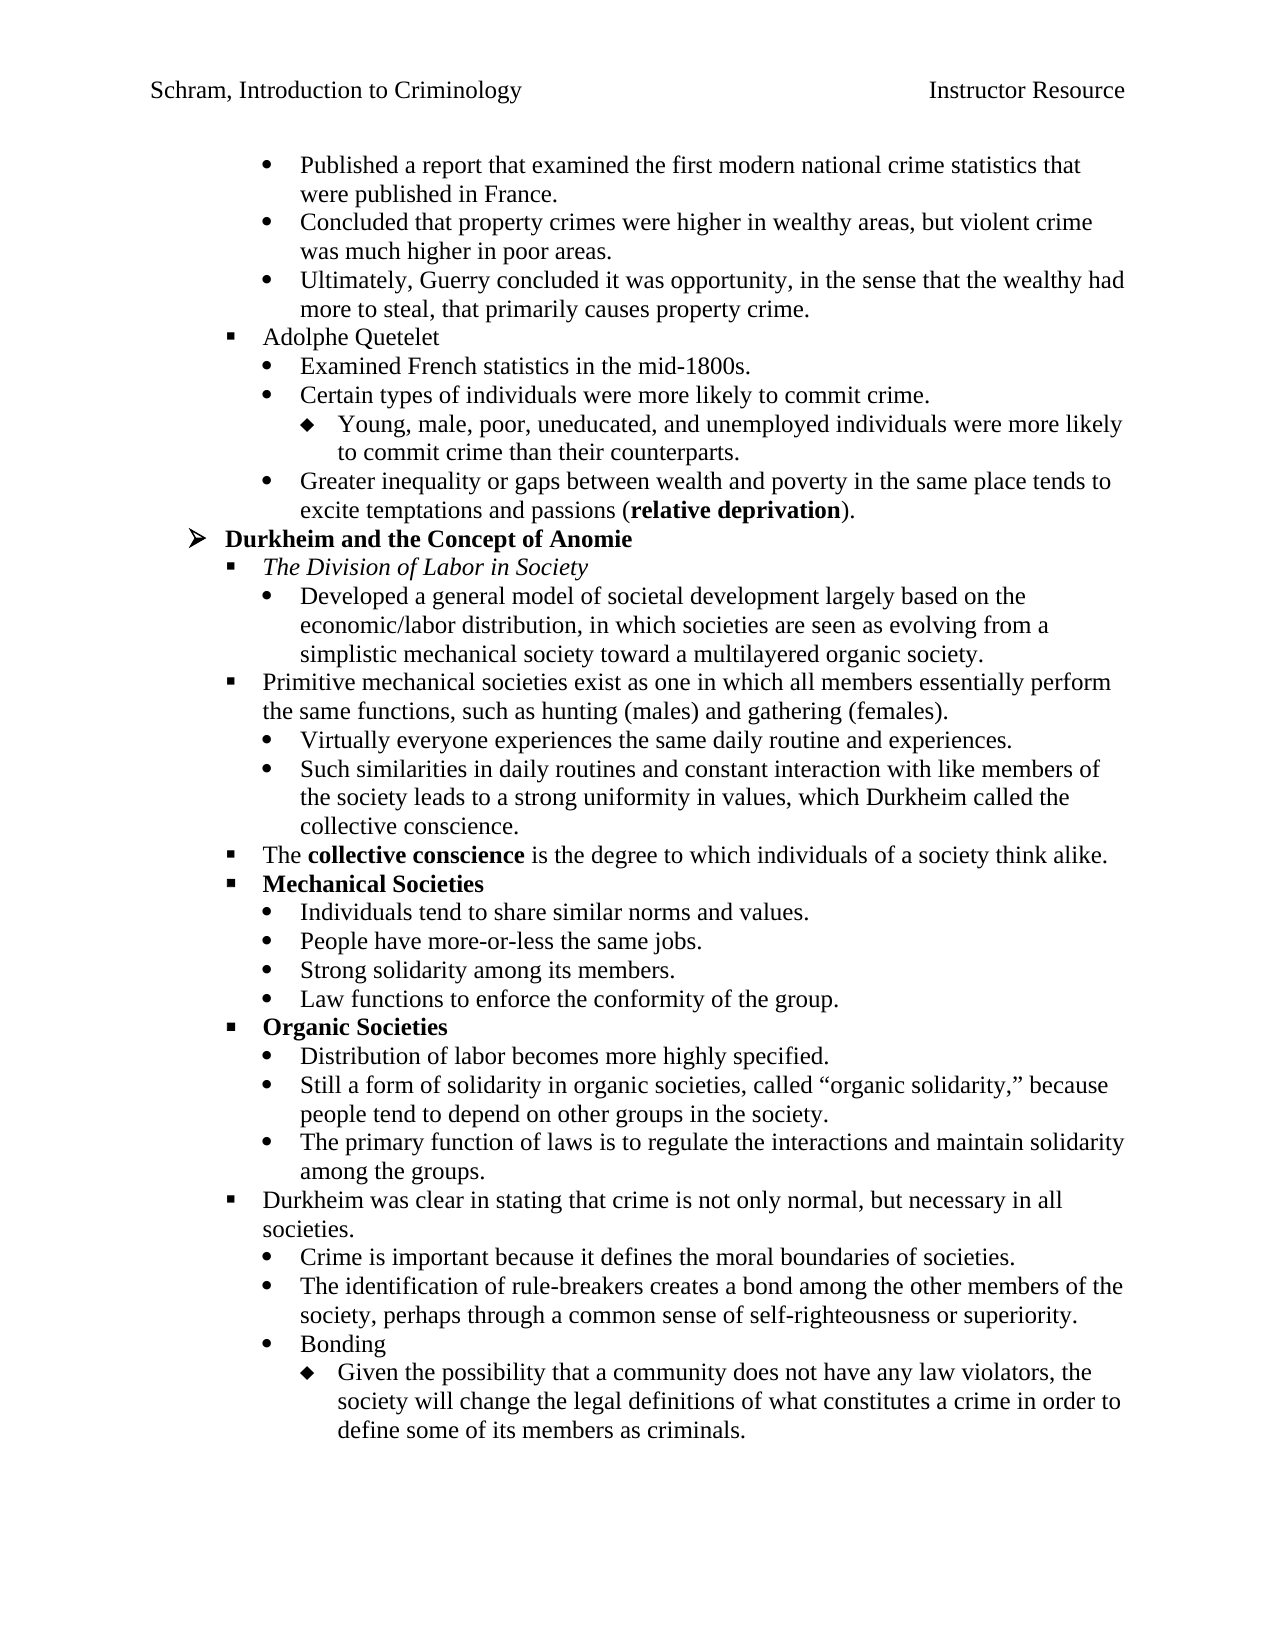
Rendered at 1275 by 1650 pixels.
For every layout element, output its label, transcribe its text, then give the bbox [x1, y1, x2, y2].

list Law functions to enforce the conformity of the group. [262, 984, 1125, 1012]
list Published a report that examined the first modern national crime statistics that were published in France. [262, 150, 1125, 207]
list Organic Societies [225, 1012, 1125, 1041]
list Examined French statistics in the mid-1800s. [262, 351, 1125, 380]
list The primary function of laws is to regulate the interactions and maintain solidarity among the groups. [262, 1127, 1125, 1185]
list Durkheim and the Concept of Anomie [187, 524, 1125, 552]
list Crime is important because it defines the moral boundaries of societies. [262, 1242, 1125, 1271]
list Distribution of labor becomes more highly specified. [262, 1041, 1125, 1070]
list Ultimately, Guerry concluded it was opportunity, in the sense that the wealthy had more to steal, that primarily causes property crime. [262, 265, 1125, 322]
list Developed a general model of societal development largely based on the economic/labor distribution, in which societies are seen as evolving from a simplistic mechanical society toward a multilayered organic society. [262, 581, 1125, 667]
list The collective conscience is the degree to which individuals of a society think alike. [225, 840, 1125, 869]
list Bonding [262, 1329, 1125, 1357]
list Individuals tend to share similar norms and values. [262, 897, 1125, 926]
list Given the possibility that a community does not have any law violators, the society will change the legal definitions of what constitutes a crime in order to define some of its members as criminals. [300, 1357, 1125, 1444]
list Adolphe Quetelet [225, 322, 1125, 351]
list Young, male, poor, uneducated, and unemployed individuals were more likely to commit crime than their counterparts. [300, 409, 1125, 466]
list Such similarities in daily routines and constant interaction with like members of the society leads to a strong uniformity in values, which Durkheim called the collective conscience. [262, 754, 1125, 840]
list Strong solidarity among its members. [262, 955, 1125, 984]
list Certain types of individuals were more likely to commit crime. [262, 380, 1125, 409]
list Durkheim was clear in stating that crime is not only normal, but necessary in all societies. [225, 1185, 1125, 1242]
list The identification of rule-breakers creates a bond among the other members of the society, perhaps through a common sense of self-righteousness or superiority. [262, 1271, 1125, 1329]
list Mechanical Societies [225, 869, 1125, 897]
list Still a form of solidarity in organic societies, called “organic solidarity,” because people tend to depend on other groups in the society. [262, 1070, 1125, 1127]
list Primitive mechanical societies exist as one in which all members essentially perform the same functions, such as hunting (males) and gathering (females). [225, 667, 1125, 725]
list Concluded that property crimes were higher in wealthy areas, but violent crime was much higher in poor areas. [262, 207, 1125, 265]
list The Division of Labor in Society [225, 552, 1125, 581]
list Greater inequality or gaps between wealth and poverty in the same place tends to excite temptations and passions (relative deprivation). [262, 466, 1125, 524]
list Virtually everyone experiences the same daily routine and experiences. [262, 725, 1125, 754]
list People have more-or-less the same jobs. [262, 926, 1125, 955]
